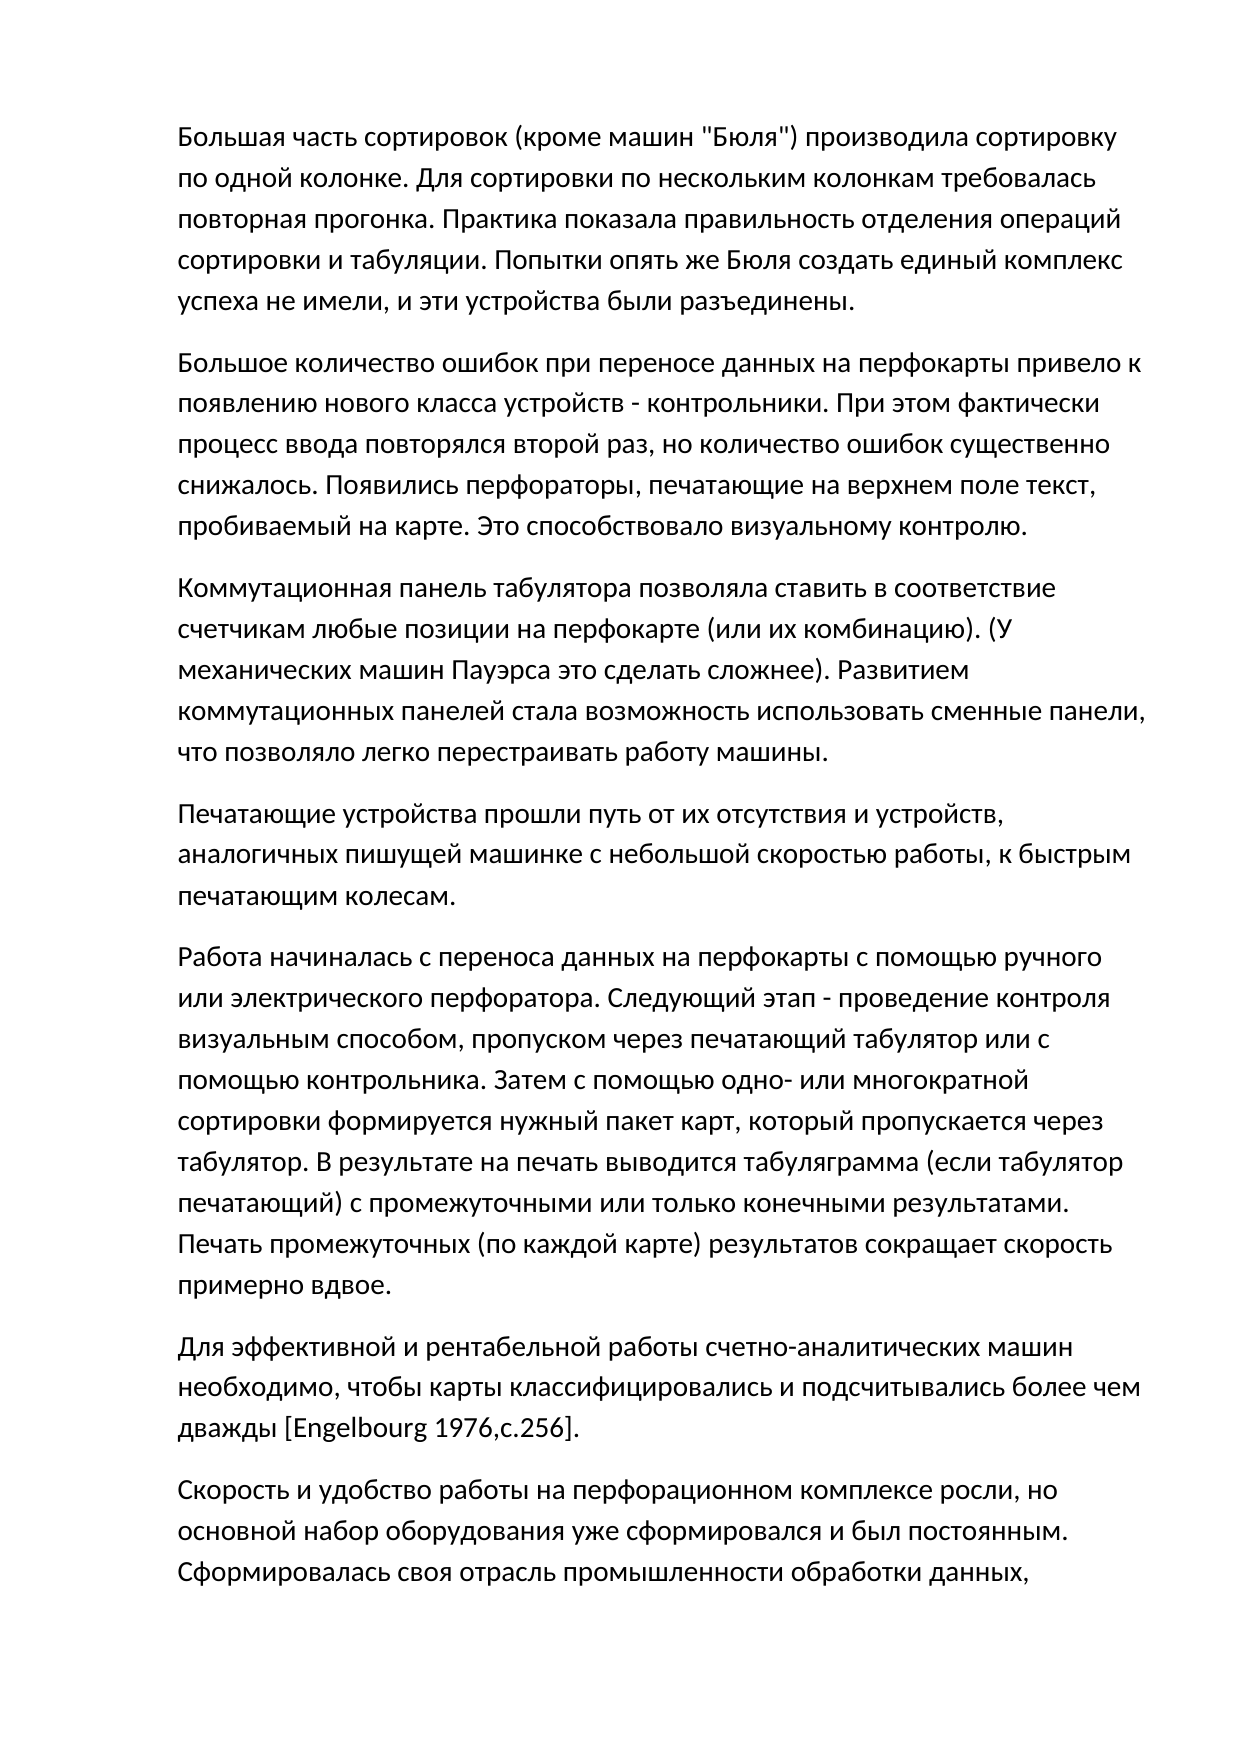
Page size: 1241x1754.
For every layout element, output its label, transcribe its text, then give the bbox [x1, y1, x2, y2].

text Печатающие устройства прошли путь от их отсутствия и устройств, аналогичных пишущей машинке с небольшой скоростью работы, к быстрым печатающим колесам. [177, 795, 1152, 912]
text Для эффективной и рентабельной работы счетно-аналитических машин необходимо, чтобы карты классифицировались и подсчитывались более чем дважды [Engelbourg 1976,c.256]. [177, 1328, 1152, 1445]
text Большая часть сортировок (кроме машин "Бюля") производила сортировку по одной колонке. Для сортировки по нескольким колонкам требовалась повторная прогонка. Практика показала правильность отделения операций сортировки и табуляции. Попытки опять же Бюля создать единый комплекс успеха не имели, и эти устройства были разъединены. [177, 118, 1152, 317]
text Коммутационная панель табулятора позволяла ставить в соответствие счетчикам любые позиции на перфокарте (или их комбинацию). (У механических машин Пауэрса это сделать сложнее). Развитием коммутационных панелей стала возможность использовать сменные панели, что позволяло легко перестраивать работу машины. [177, 569, 1152, 768]
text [177, 1471, 1152, 1589]
text Работа начиналась с переноса данных на перфокарты с помощью ручного или электрического перфоратора. Следующий этап - проведение контроля визуальным способом, пропуском через печатающий табулятор или с помощью контрольника. Затем с помощью одно- или многократной сортировки формируется нужный пакет карт, который пропускается через табулятор. В результате на печать выводится табуляграмма (если табулятор печатающий) с промежуточными или только конечными результатами. Печать промежуточных (по каждой карте) результатов сокращает скорость примерно вдвое. [177, 938, 1152, 1301]
text Большое количество ошибок при переносе данных на перфокарты привело к появлению нового класса устройств - контрольники. При этом фактически процесс ввода повторялся второй раз, но количество ошибок существенно снижалось. Появились перфораторы, печатающие на верхнем поле текст, пробиваемый на карте. Это способствовало визуальному контролю. [177, 344, 1152, 543]
